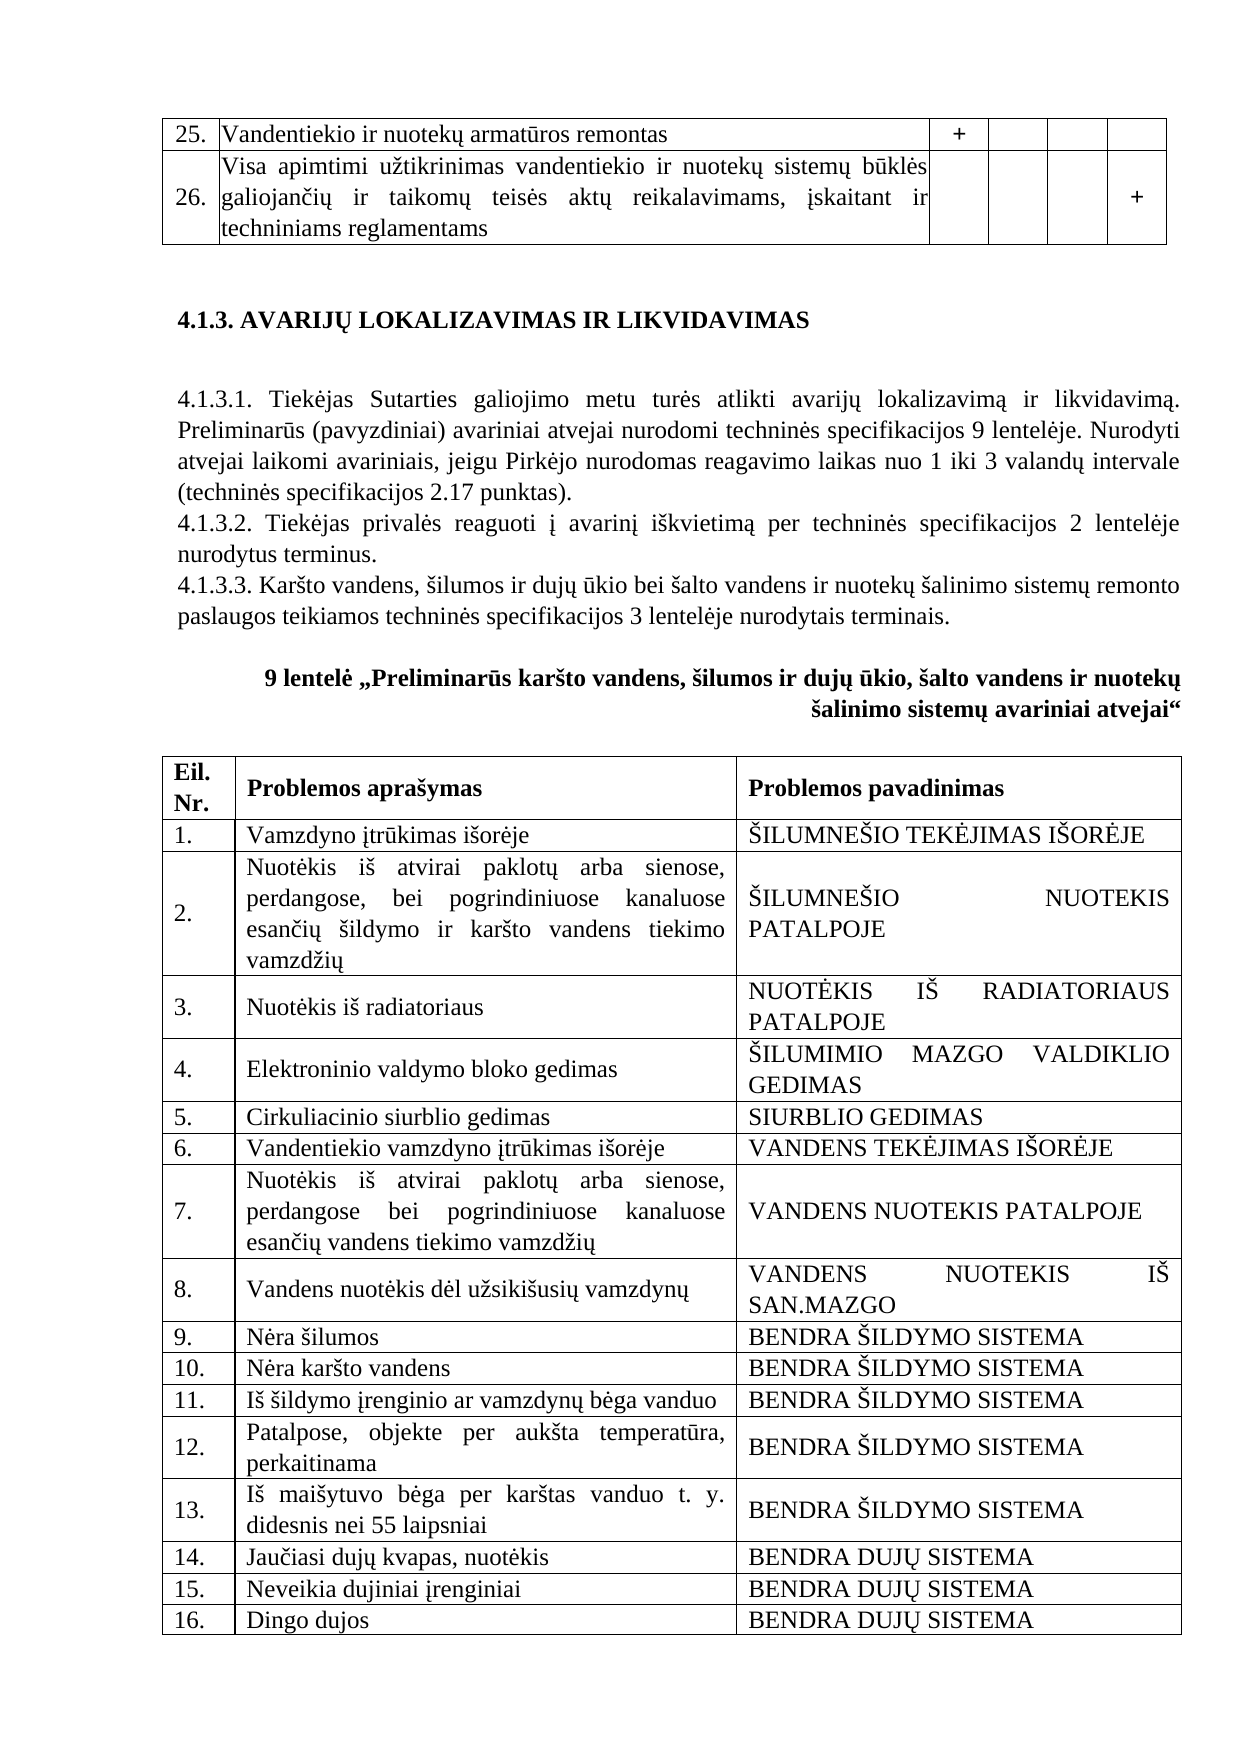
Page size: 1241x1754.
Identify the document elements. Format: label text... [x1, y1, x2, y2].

table_cell 26. [163, 151, 219, 244]
table_cell Iš šildymo įrenginio ar vamzdynų bėga vanduo [236, 1385, 736, 1416]
table_cell Nuotėkis iš radiatoriaus [236, 976, 736, 1038]
table_header Problemos aprašymas [236, 757, 736, 819]
table_cell 4. [163, 1039, 234, 1101]
table_cell 1. [163, 820, 234, 851]
table_cell Bendra Šildymo sistema [737, 1353, 1181, 1384]
table_cell 8. [163, 1259, 234, 1321]
table_cell Vamzdyno įtrūkimas išorėje [236, 820, 736, 851]
table_cell Patalpose, objekte per aukšta temperatūra, perkaitinama [236, 1417, 736, 1478]
table_cell Bendra Šildymo sistema [737, 1417, 1181, 1478]
table_cell Bendra Dujų sistema [737, 1574, 1181, 1604]
table_cell Vandentiekio vamzdyno įtrūkimas išorėje [236, 1134, 736, 1164]
table_cell Nuotėkis iš atvirai paklotų arba sienose, perdangose, bei pogrindiniuose kanaluose esančių šildymo ir karšto vandens tiekimo vamzdžių [236, 852, 736, 975]
table_cell Iš maišytuvo bėga per karštas vanduo t. y. didesnis nei 55 laipsniai [236, 1479, 736, 1541]
table_cell Bendra Šildymo sistema [737, 1322, 1181, 1352]
table_cell 2. [163, 852, 234, 975]
table_cell 5. [163, 1102, 234, 1132]
table_header Eil. Nr. [163, 757, 235, 819]
text 4.1.3. Avarijų lokalizavimas ir likvidavimas [177, 305, 1181, 334]
table_cell šilumimio mazgo valdiklio gedimas [737, 1039, 1181, 1101]
table_cell 11. [163, 1385, 234, 1416]
table_cell vandens tekėjimas išorėje [737, 1134, 1181, 1164]
table_cell Nėra karšto vandens [236, 1353, 736, 1384]
table_cell 16. [163, 1605, 234, 1634]
table_cell [1108, 119, 1166, 150]
table_cell Siurblio gedimas [737, 1102, 1181, 1132]
text 4.1.3.2. Tiekėjas privalės reaguoti į avarinį iškvietimą per techninės specifikacijos 2 lentelėje nurodytus terminus. [177, 508, 1181, 568]
table_cell Nuotėkis iš atvirai paklotų arba sienose, perdangose bei pogrindiniuose kanaluose esančių vandens tiekimo vamzdžių [236, 1165, 736, 1258]
table_cell [1048, 151, 1107, 244]
table_cell 10. [163, 1353, 234, 1384]
table_cell 9. [163, 1322, 234, 1352]
table_cell Nėra šilumos [236, 1322, 736, 1352]
table_cell Elektroninio valdymo bloko gedimas [236, 1039, 736, 1101]
table_cell 6. [163, 1134, 234, 1164]
table_cell Neveikia dujiniai įrenginiai [236, 1574, 736, 1604]
table_cell Dingo dujos [236, 1605, 736, 1634]
table_cell ŠILUMNEŠIO nuotekis patalpoje [737, 852, 1181, 975]
table_cell Vandentiekio ir nuotekų armatūros remontas [220, 119, 929, 150]
table_cell Vandens nuotekis iš san.mazgo [737, 1259, 1181, 1321]
table_cell 25. [163, 119, 219, 150]
table_cell Vandens nuotėkis dėl užsikišusių vamzdynų [236, 1259, 736, 1321]
table_cell [989, 119, 1047, 150]
table_cell + [930, 119, 988, 150]
table_cell Bendra Dujų sistema [737, 1605, 1181, 1634]
table_cell [989, 151, 1047, 244]
table_cell 14. [163, 1542, 234, 1573]
table_cell + [1108, 151, 1166, 244]
table_cell Jaučiasi dujų kvapas, nuotėkis [236, 1542, 736, 1573]
table_cell Nuotėkis iš radiatoriaus patalpoje [737, 976, 1181, 1038]
text 4.1.3.3. Karšto vandens, šilumos ir dujų ūkio bei šalto vandens ir nuotekų šalinimo sistemų remonto paslaugos teikiamos techninės specifikacijos 3 lentelėje nurodytais terminais. [177, 570, 1181, 630]
table_cell Bendra Šildymo sistema [737, 1479, 1181, 1541]
table_cell 13. [163, 1479, 234, 1541]
table_cell 3. [163, 976, 234, 1038]
table_cell 12. [163, 1417, 234, 1478]
table_cell Bendra Dujų sistema [737, 1542, 1181, 1573]
table_cell Cirkuliacinio siurblio gedimas [236, 1102, 736, 1132]
text 9 lentelė „Preliminarūs karšto vandens, šilumos ir dujų ūkio, šalto vandens ir nuotekų šalinimo sistemų avariniai atvejai“ [177, 663, 1181, 723]
table_cell Bendra Šildymo sistema [737, 1385, 1181, 1416]
table_cell [1048, 119, 1107, 150]
table_cell 7. [163, 1165, 234, 1258]
table_header Problemos pavadinimas [737, 757, 1181, 819]
table_cell [930, 151, 988, 244]
table_cell vandens nuotekis patalpoje [737, 1165, 1181, 1258]
table_cell Visa apimtimi užtikrinimas vandentiekio ir nuotekų sistemų būklės galiojančių ir taikomų teisės aktų reikalavimams, įskaitant ir techniniams reglamentams [220, 151, 929, 244]
table_cell 15. [163, 1574, 234, 1604]
table_cell ŠILUMNEŠIO tekėjimas išorėje [737, 820, 1181, 851]
text 4.1.3.1. Tiekėjas Sutarties galiojimo metu turės atlikti avarijų lokalizavimą ir likvidavimą. Preliminarūs (pavyzdiniai) avariniai atvejai nurodomi techninės specifikacijos 9 lentelėje. Nurodyti atvejai laikomi avariniais, jeigu Pirkėjo nurodomas reagavimo laikas nuo 1 iki 3 valandų intervale (techninės specifikacijos 2.17 punktas). [177, 384, 1181, 506]
